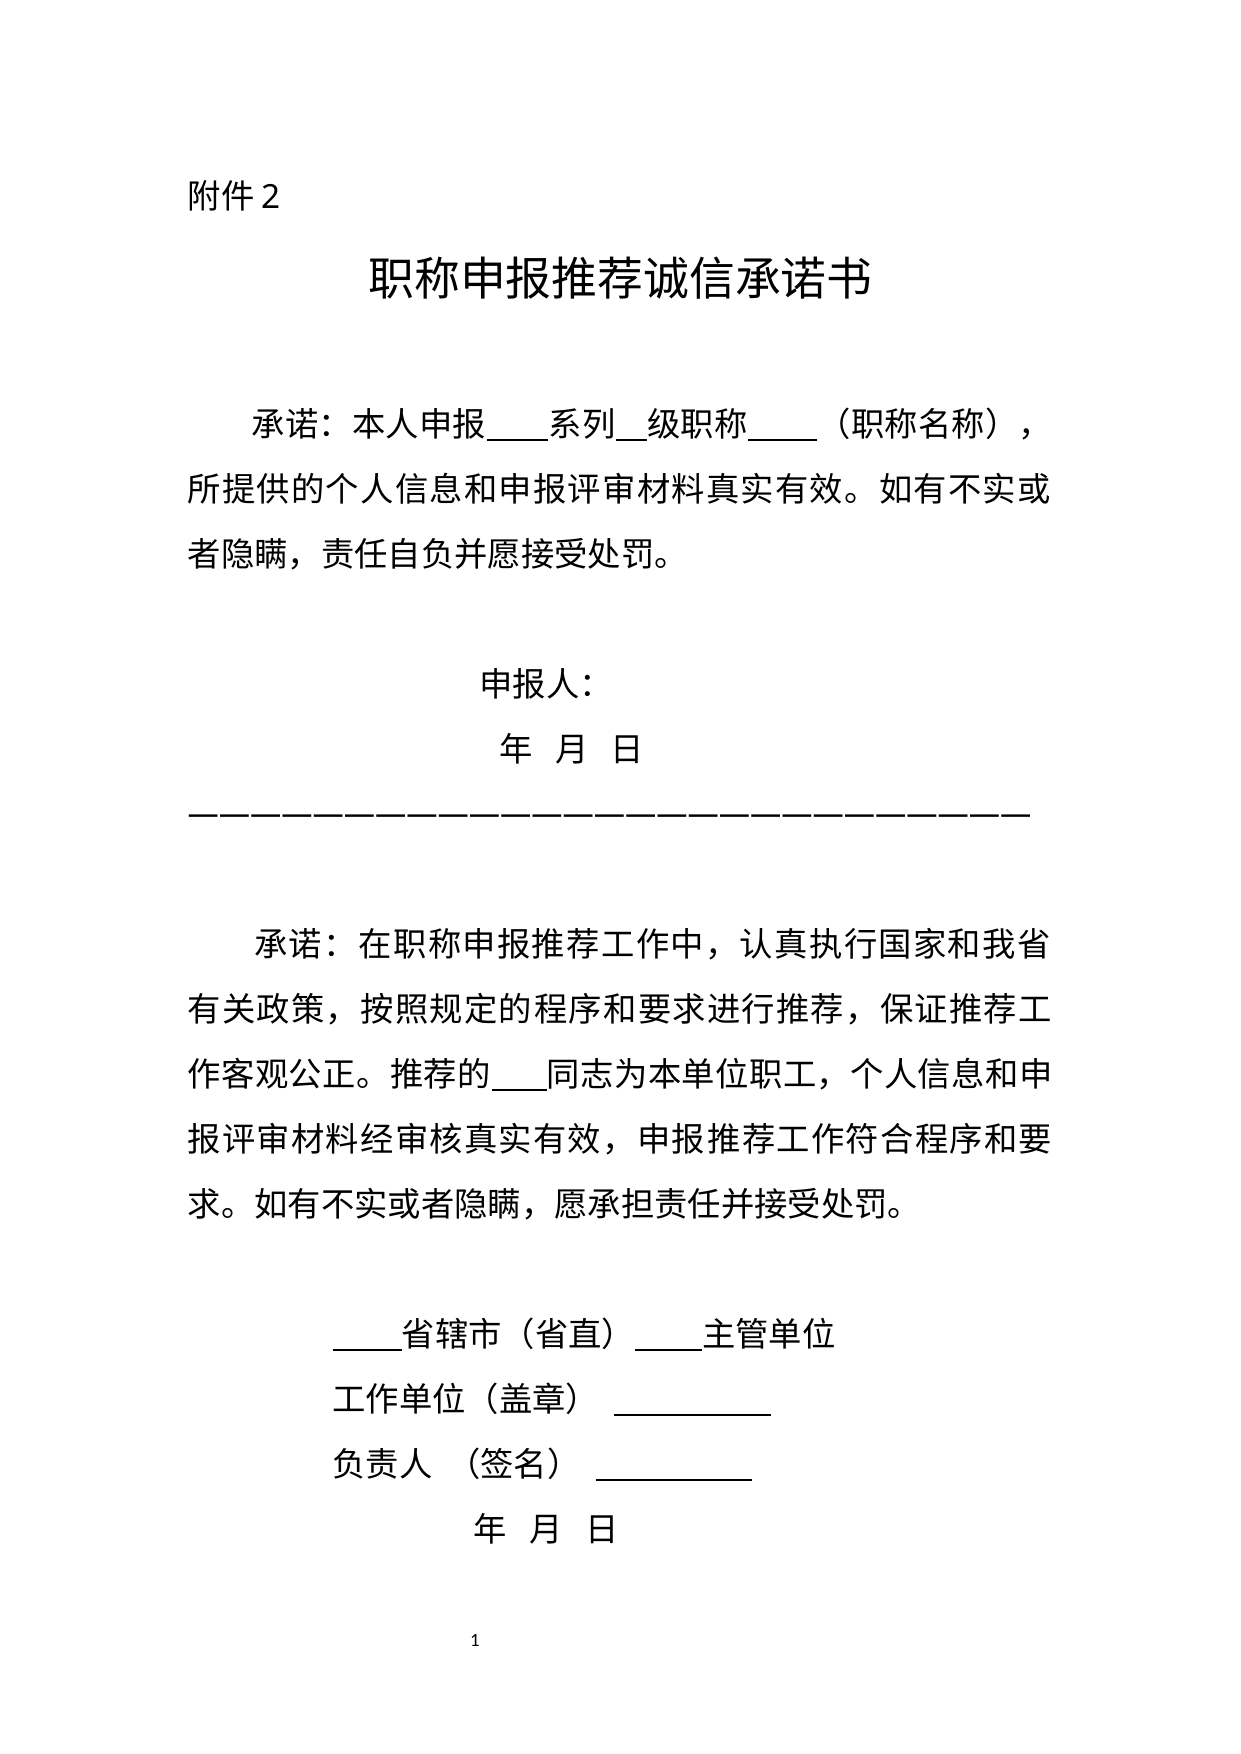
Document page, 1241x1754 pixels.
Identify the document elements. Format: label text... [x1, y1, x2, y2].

text 承诺：本人申报 系列 级职称 （职称名称），所提供的个人信息和申报评审材料真实有效。如有不实或者隐瞒，责任自负并愿接受处罚。 [187, 389, 1053, 584]
text 年 月 日 [187, 1494, 1053, 1559]
text 省辖市（省直） 主管单位 [187, 1299, 1053, 1364]
text 负责人 （签名） [187, 1429, 1053, 1494]
text 工作单位（盖章） [187, 1364, 1053, 1429]
text 职称申报推荐诚信承诺书 [187, 227, 1053, 324]
text 年 月 日 [187, 714, 1053, 779]
text ——————————————————————————— [187, 779, 1053, 844]
text 附件2 [187, 162, 1053, 227]
text 承诺：在职称申报推荐工作中，认真执行国家和我省有关政策，按照规定的程序和要求进行推荐，保证推荐工作客观公正。推荐的 同志为本单位职工，个人信息和申报评审材料经审核真实有效，申报推荐工作符合程序和要求。如有不实或者隐瞒，愿承担责任并接受处罚。 [187, 909, 1053, 1234]
text 申报人： [187, 649, 1053, 714]
